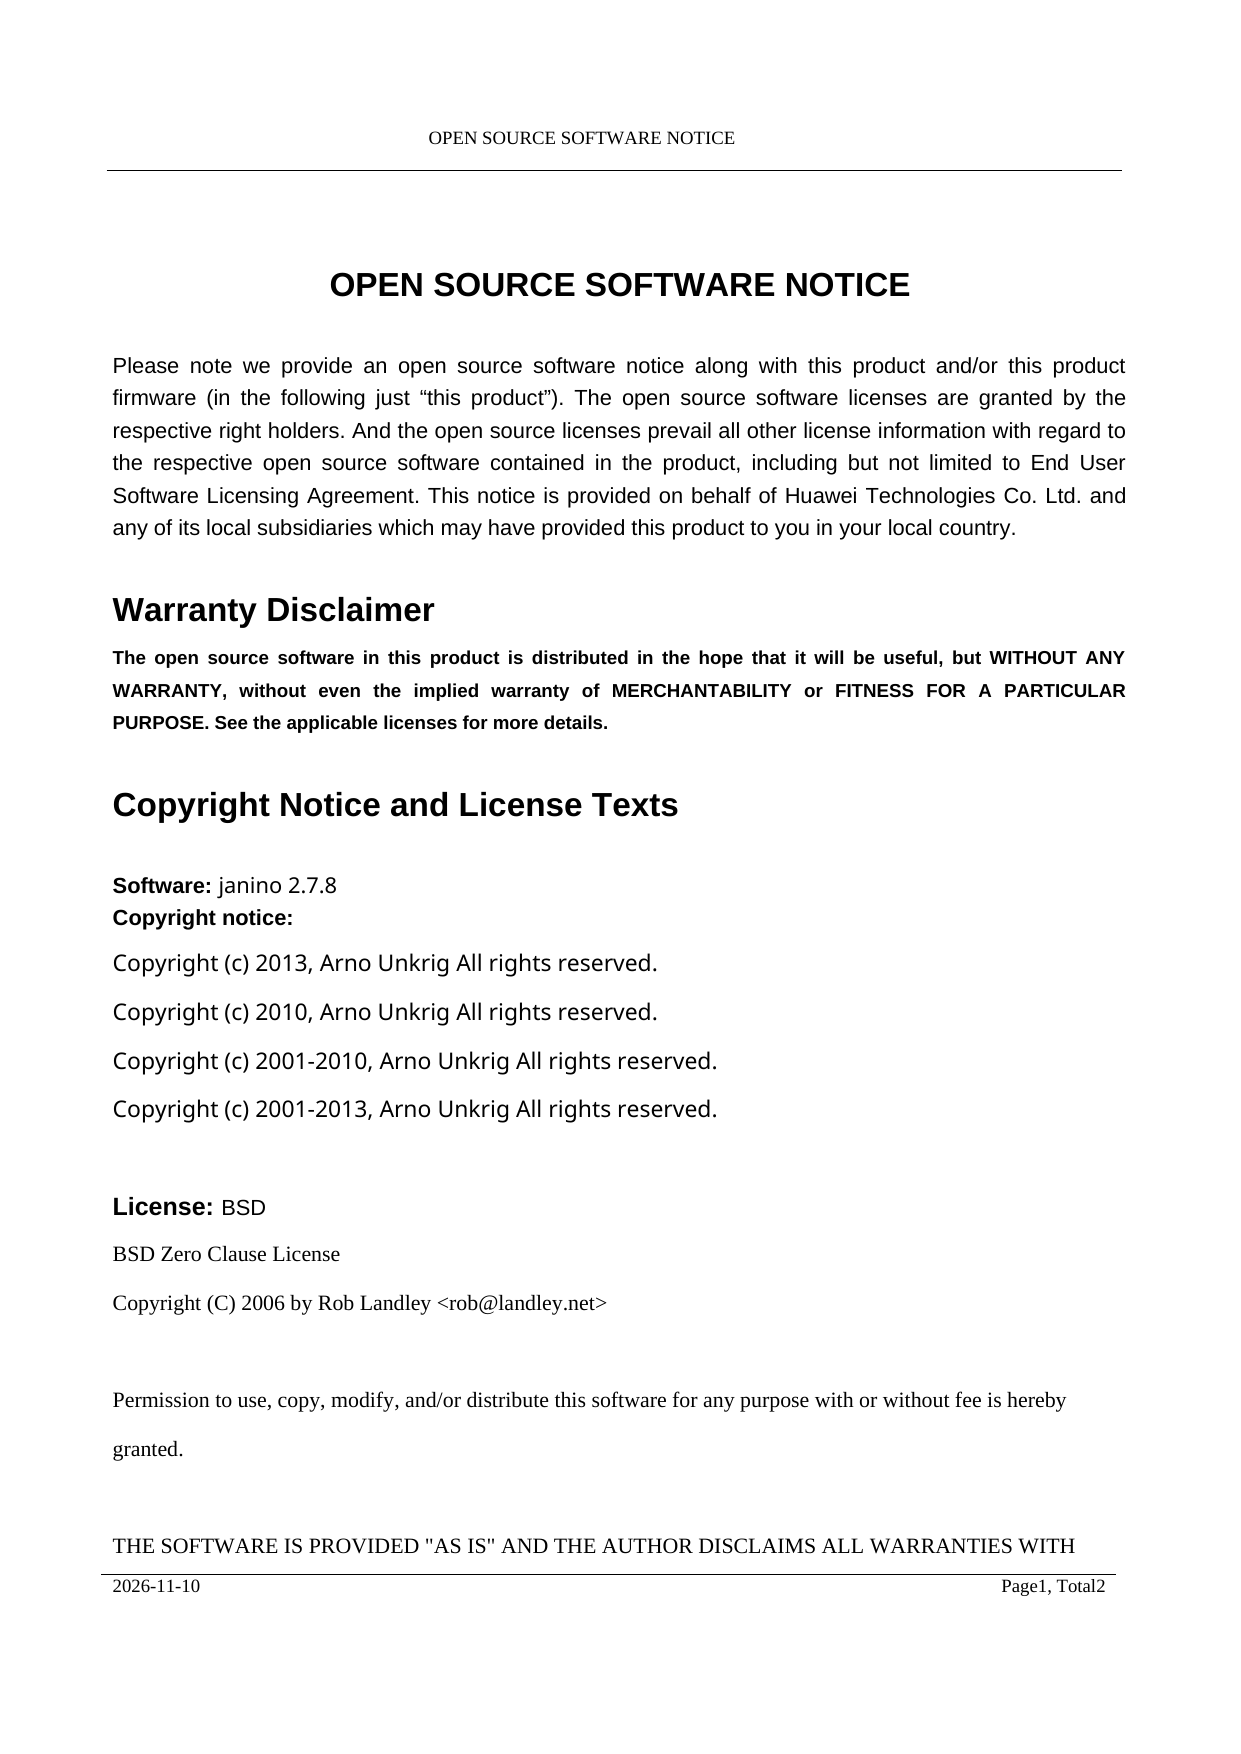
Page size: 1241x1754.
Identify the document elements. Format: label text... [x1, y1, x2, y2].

text OPEN SOURCE SOFTWARE NOTICE [112, 251, 1128, 316]
text Copyright notice: [112, 901, 1128, 934]
text Copyright (c) 2013, Arno Unkrig All rights reserved. Copyright (c) 2010, Arno Unkrig All rights reserved. Copyright (c) 2001-2010, Arno Unkrig All rights reserved. Copyright (c) 2001-2013, Arno Unkrig All rights reserved. [112, 947, 1128, 1174]
text Please note we provide an open source software notice along with this product and/or this product firmware (in the following just “this product”). The open source software licenses are granted by the respective right holders. And the open source licenses prevail all other license information with regard to the respective open source software contained in the product, including but not limited to End User Software Licensing Agreement. This notice is provided on behalf of Huawei Technologies Co. Ltd. and any of its local subsidiaries which may have provided this product to you in your local country. [112, 349, 1128, 544]
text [112, 1237, 1128, 1562]
text Copyright Notice and License Texts [112, 771, 1128, 836]
text Software: janino 2.7.8 [112, 869, 1128, 901]
text The open source software in this product is distributed in the hope that it will be useful, but WITHOUT ANY WARRANTY, without even the implied warranty of MERCHANTABILITY or FITNESS FOR A PARTICULAR PURPOSE. See the applicable licenses for more details. [112, 641, 1128, 739]
text License: BSD [112, 1190, 1128, 1223]
text Warranty Disclaimer [112, 576, 1128, 641]
